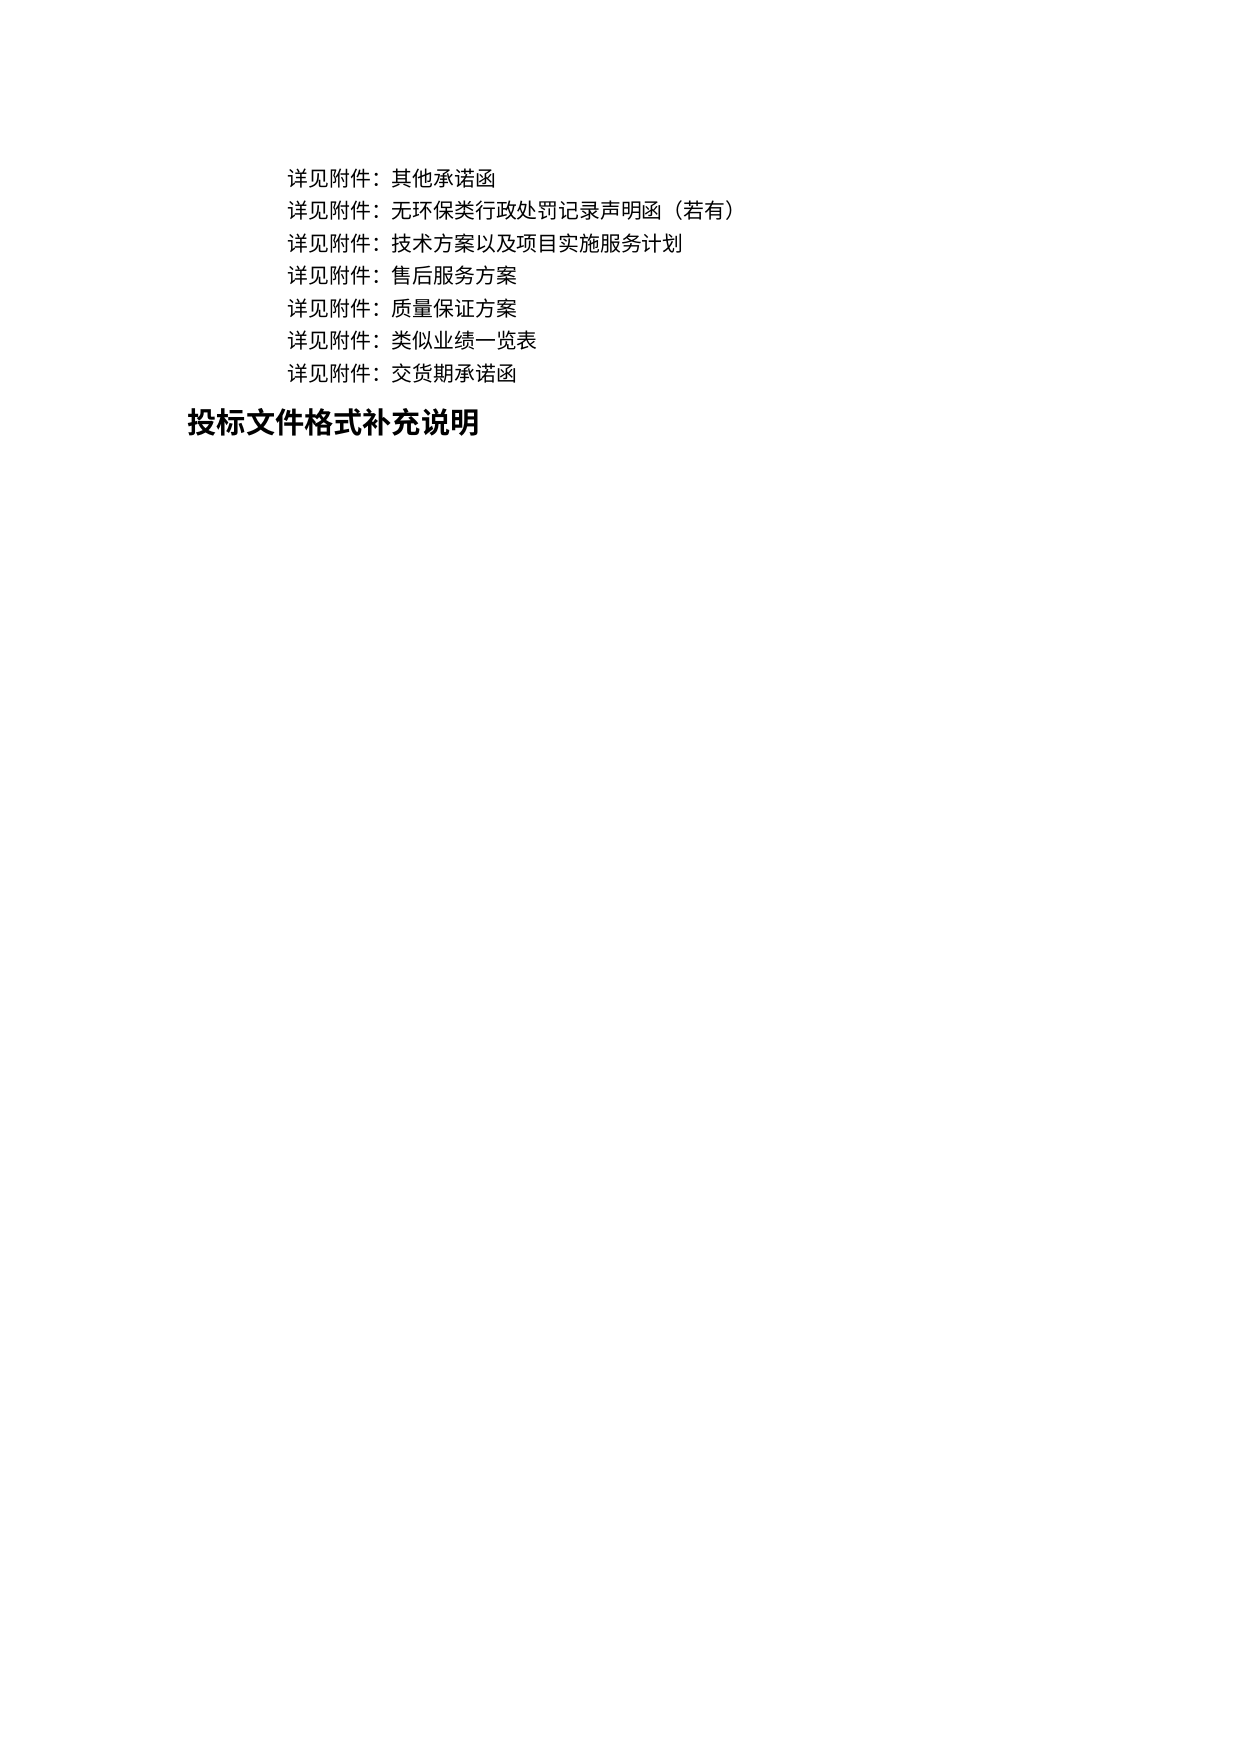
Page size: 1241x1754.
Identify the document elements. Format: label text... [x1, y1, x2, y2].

text 详见附件：无环保类行政处罚记录声明函（若有） [187, 194, 1053, 227]
text 详见附件：质量保证方案 [187, 292, 1053, 324]
text 详见附件：技术方案以及项目实施服务计划 [187, 227, 1053, 259]
text 详见附件：其他承诺函 [187, 162, 1053, 194]
text 投标文件格式补充说明 [187, 389, 1053, 454]
text 详见附件：售后服务方案 [187, 259, 1053, 292]
text 详见附件：交货期承诺函 [187, 357, 1053, 389]
text 详见附件：类似业绩一览表 [187, 324, 1053, 357]
